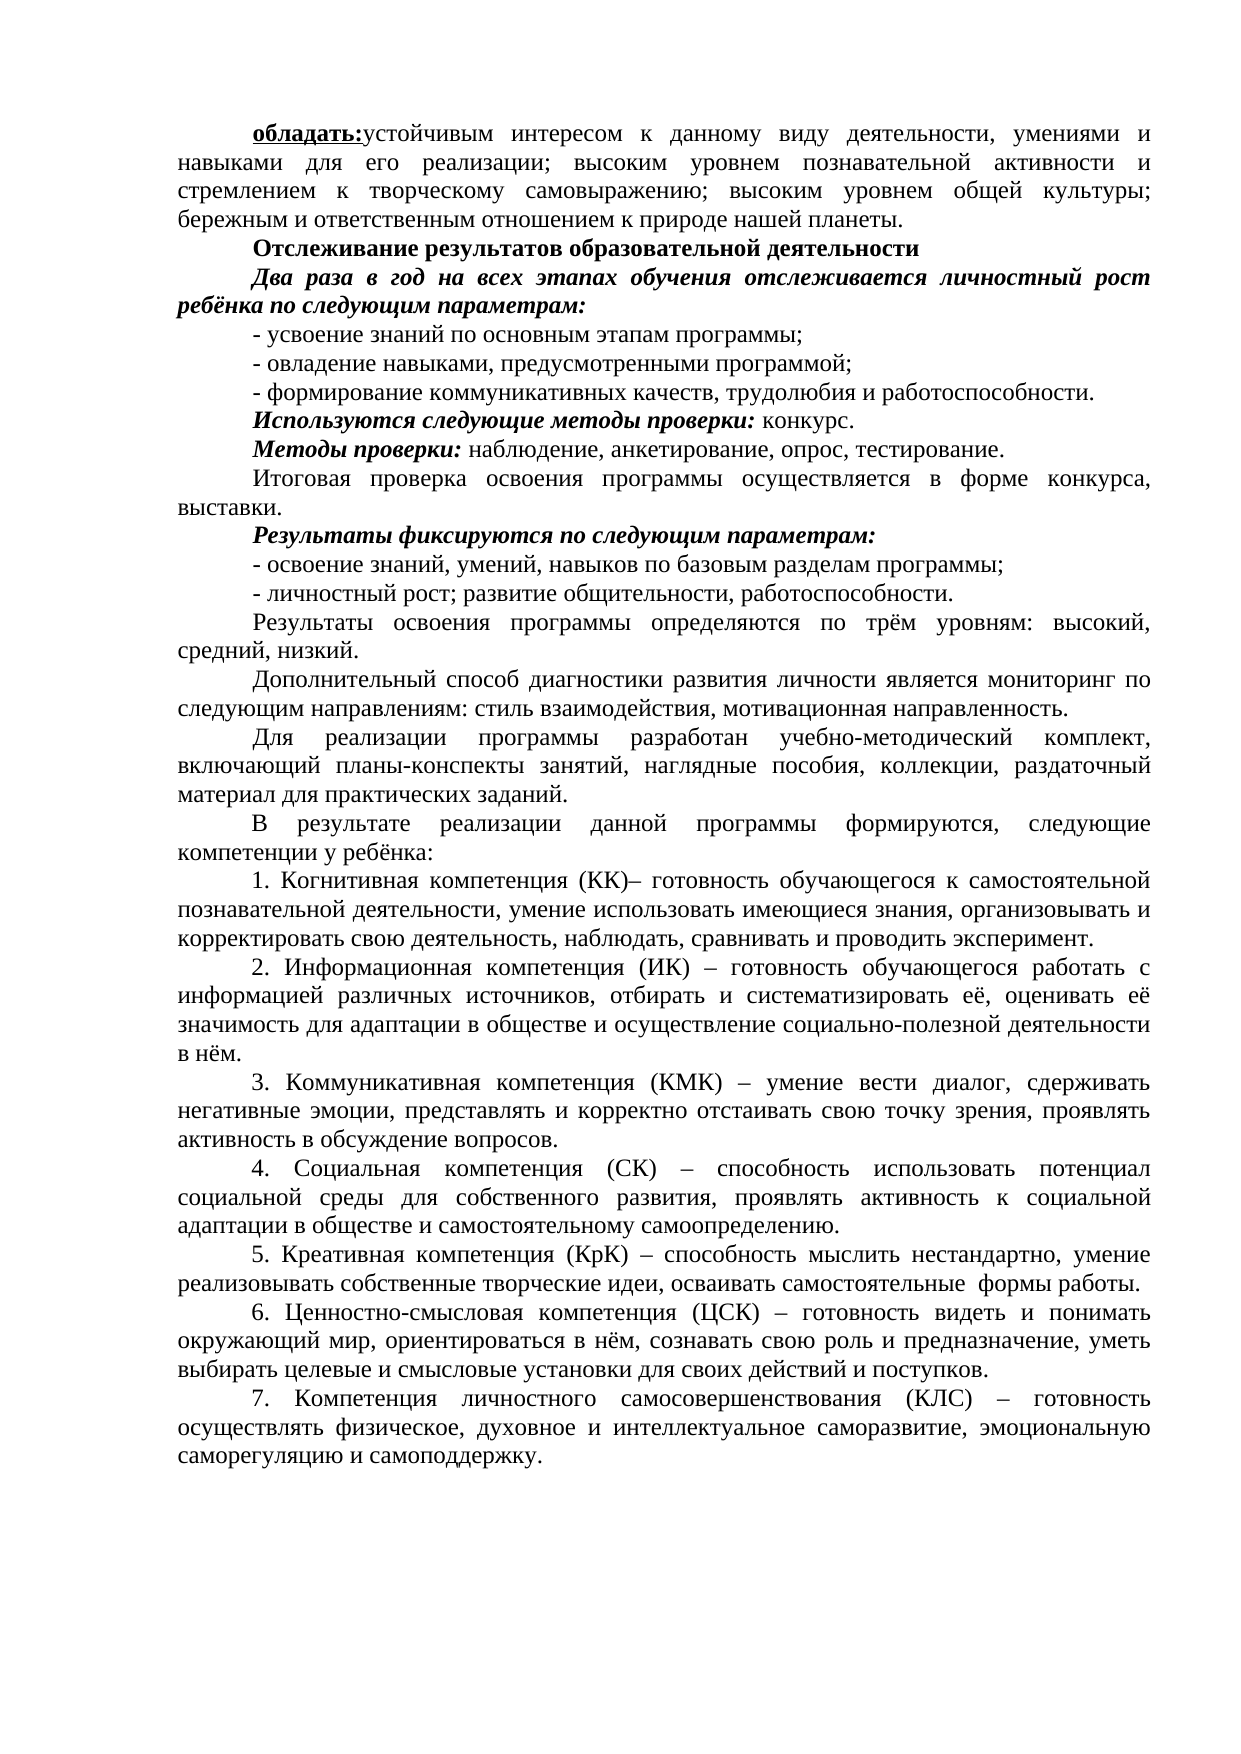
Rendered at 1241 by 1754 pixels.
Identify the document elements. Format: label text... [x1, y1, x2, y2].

text Используются следующие методы проверки: конкурс. [177, 406, 1152, 434]
text обладать:устойчивым интересом к данному виду деятельности, умениями и навыками для его реализации; высоким уровнем познавательной активности и стремлением к творческому самовыражению; высоким уровнем общей культуры; бережным и ответственным отношением к природе нашей планеты. [177, 118, 1152, 233]
text Итоговая проверка освоения программы осуществляется в форме конкурса, выставки. [177, 463, 1152, 521]
text 4. Социальная компетенция (СК) – способность использовать потенциал социальной среды для собственного развития, проявлять активность к социальной адаптации в обществе и самостоятельному самоопределению. [177, 1153, 1152, 1239]
text 1. Когнитивная компетенция (КК)– готовность обучающегося к самостоятельной познавательной деятельности, умение использовать имеющиеся знания, организовывать и корректировать свою деятельность, наблюдать, сравнивать и проводить эксперимент. [177, 866, 1152, 952]
text В результате реализации данной программы формируются, следующие компетенции у ребёнка: [177, 808, 1152, 866]
text - усвоение знаний по основным этапам программы; [177, 319, 1152, 348]
text Результаты фиксируются по следующим параметрам: [177, 521, 1152, 549]
text - формирование коммуникативных качеств, трудолюбия и работоспособности. [177, 377, 1152, 406]
text 6. Ценностно-смысловая компетенция (ЦСК) – готовность видеть и понимать окружающий мир, ориентироваться в нём, сознавать свою роль и предназначение, уметь выбирать целевые и смысловые установки для своих действий и поступков. [177, 1297, 1152, 1383]
text 2. Информационная компетенция (ИК) – готовность обучающегося работать с информацией различных источников, отбирать и систематизировать её, оценивать её значимость для адаптации в обществе и осуществление социально-полезной деятельности в нём. [177, 952, 1152, 1067]
text Отслеживание результатов образовательной деятельности [177, 233, 1152, 262]
text Дополнительный способ диагностики развития личности является мониторинг по следующим направлениям: стиль взаимодействия, мотивационная направленность. [177, 664, 1152, 722]
text Методы проверки: наблюдение, анкетирование, опрос, тестирование. [177, 434, 1152, 463]
text Для реализации программы разработан учебно-методический комплект, включающий планы-конспекты занятий, наглядные пособия, коллекции, раздаточный материал для практических заданий. [177, 722, 1152, 808]
text Два раза в год на всех этапах обучения отслеживается личностный рост ребёнка по следующим параметрам: [177, 262, 1152, 319]
text - овладение навыками, предусмотренными программой; [177, 348, 1152, 377]
text 3. Коммуникативная компетенция (КМК) – умение вести диалог, сдерживать негативные эмоции, представлять и корректно отстаивать свою точку зрения, проявлять активность в обсуждение вопросов. [177, 1067, 1152, 1153]
text 7. Компетенция личностного самосовершенствования (КЛС) – готовность осуществлять физическое, духовное и интеллектуальное саморазвитие, эмоциональную саморегуляцию и самоподдержку. [177, 1383, 1152, 1469]
text - освоение знаний, умений, навыков по базовым разделам программы; [177, 549, 1152, 578]
text Результаты освоения программы определяются по трём уровням: высокий, средний, низкий. [177, 607, 1152, 664]
text - личностный рост; развитие общительности, работоспособности. [177, 578, 1152, 607]
text 5. Креативная компетенция (КрК) – способность мыслить нестандартно, умение реализовывать собственные творческие идеи, осваивать самостоятельные формы работы. [177, 1239, 1152, 1297]
